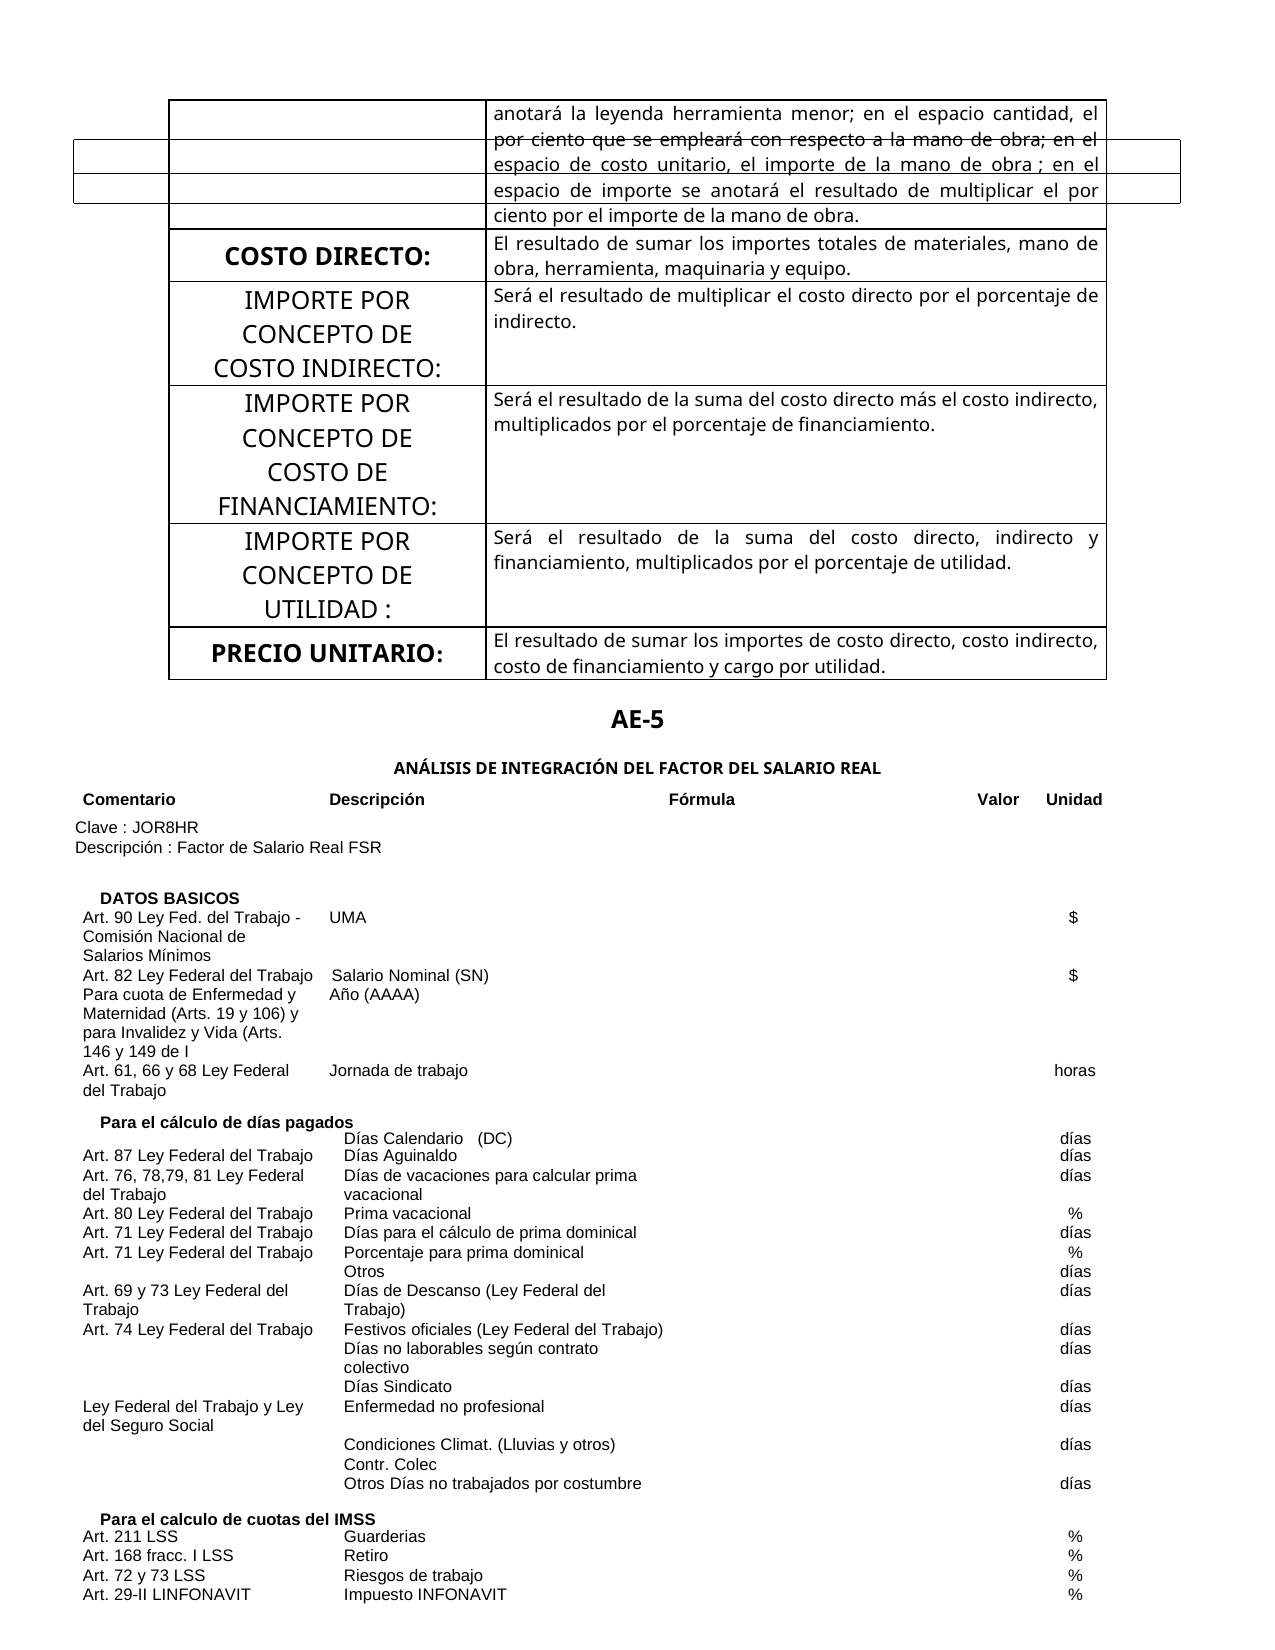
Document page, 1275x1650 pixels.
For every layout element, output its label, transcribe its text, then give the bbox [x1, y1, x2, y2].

text 146 y 149 de I [83, 1042, 1214, 1061]
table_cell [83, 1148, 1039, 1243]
text Art. 61, 66 y 68 Ley Federal Jornada de trabajo horas del Trabajo [83, 1061, 1119, 1099]
text Para el calculo de cuotas del IMSS [100, 1512, 1214, 1529]
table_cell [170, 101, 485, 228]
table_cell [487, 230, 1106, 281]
text Comentario Descripción Fórmula Valor Unidad [83, 789, 1214, 809]
text Art. 90 Ley Fed. del Trabajo - UMA $ Comisión Nacional de [83, 908, 1103, 946]
text Clave : JOR8HR [75, 818, 1214, 837]
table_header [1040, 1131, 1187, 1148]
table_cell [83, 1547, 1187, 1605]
text Maternidad (Arts. 19 y 106) y para Invalidez y Vida (Arts. [83, 1004, 305, 1042]
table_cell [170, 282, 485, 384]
text Para el cálculo de días pagados [100, 1112, 1214, 1131]
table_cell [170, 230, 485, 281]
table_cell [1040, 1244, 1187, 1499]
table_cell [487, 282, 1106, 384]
text Salarios Mínimos [83, 946, 1214, 965]
text ANÁLISIS DE INTEGRACIÓN DEL FACTOR DEL SALARIO REAL [62, 757, 1212, 779]
text DATOS BASICOS [100, 888, 1214, 908]
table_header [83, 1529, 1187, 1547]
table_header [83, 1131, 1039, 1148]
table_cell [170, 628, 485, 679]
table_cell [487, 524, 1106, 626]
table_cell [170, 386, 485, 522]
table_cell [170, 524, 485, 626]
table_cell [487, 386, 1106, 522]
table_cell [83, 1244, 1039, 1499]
subtitle AE-5 [62, 702, 1212, 736]
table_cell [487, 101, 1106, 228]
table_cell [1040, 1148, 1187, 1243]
text Art. 82 Ley Federal del Trabajo Salario Nominal (SN) $ Para cuota de Enfermedad y Año (AAAA) [83, 965, 1104, 1004]
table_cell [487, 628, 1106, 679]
text Descripción : Factor de Salario Real FSR [75, 837, 1214, 857]
